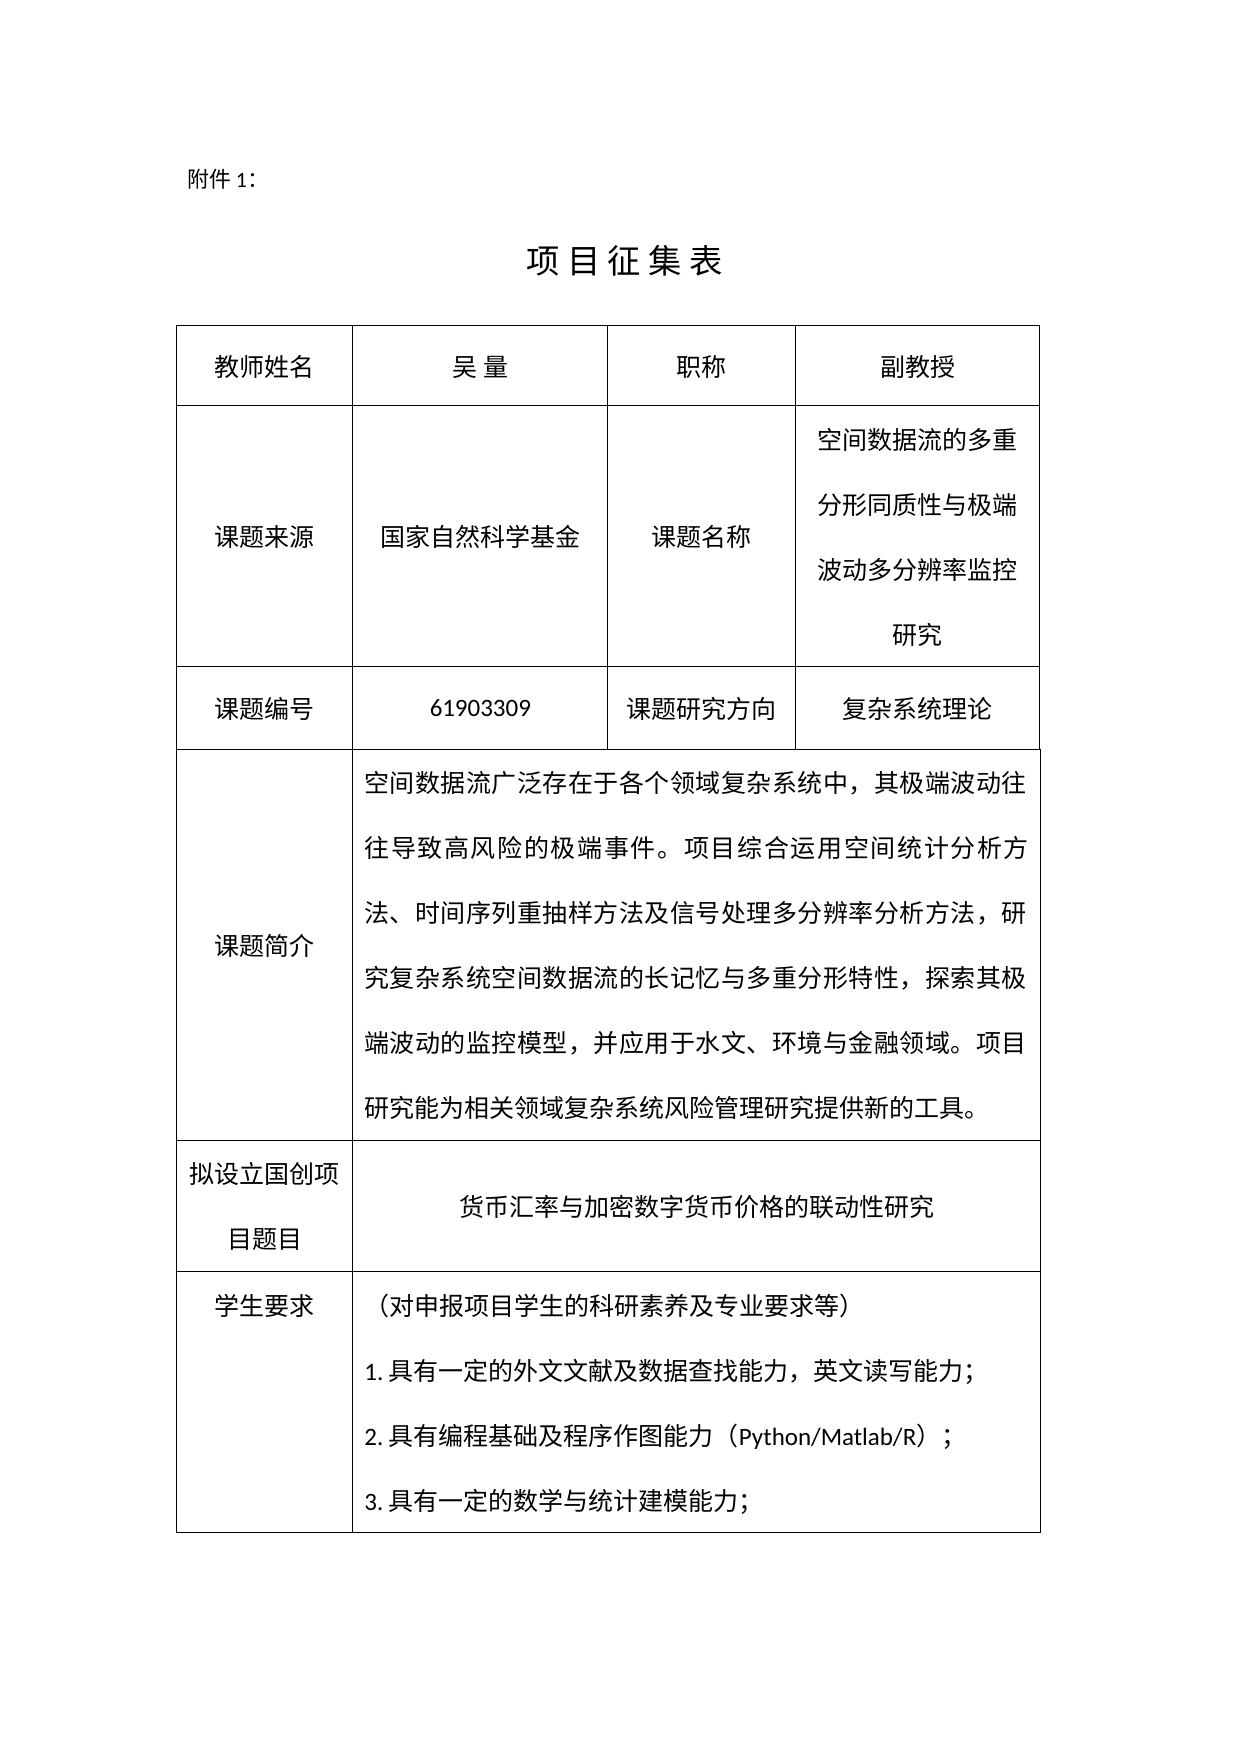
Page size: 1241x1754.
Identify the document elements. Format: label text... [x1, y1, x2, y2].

table_cell 空间数据流广泛存在于各个领域复杂系统中，其极端波动往往导致高风险的极端事件。项目综合运用空间统计分析方法、时间序列重抽样方法及信号处理多分辨率分析方法，研究复杂系统空间数据流的长记忆与多重分形特性，探索其极端波动的监控模型，并应用于水文、环境与金融领域。项目研究能为相关领域复杂系统风险管理研究提供新的工具。 [353, 750, 1040, 1139]
table_cell 拟设立国创项目题目 [177, 1141, 352, 1271]
table_cell 课题来源 [177, 406, 352, 666]
table_cell 国家自然科学基金 [353, 406, 607, 666]
table_cell 61903309 [353, 667, 607, 748]
table_cell 课题研究方向 [608, 667, 795, 748]
table_header 职称 [608, 326, 795, 405]
table_cell 复杂系统理论 [796, 667, 1039, 748]
table_cell 学生要求 [177, 1272, 352, 1532]
table_cell 货币汇率与加密数字货币价格的联动性研究 [353, 1141, 1040, 1271]
text 附件1： [187, 162, 1053, 194]
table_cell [353, 1272, 1040, 1532]
table_header 吴 量 [353, 326, 607, 405]
table_header 教师姓名 [177, 326, 352, 405]
table_cell 课题名称 [608, 406, 795, 666]
table_cell 课题编号 [177, 667, 352, 748]
table_header 副教授 [796, 326, 1039, 405]
table_cell 课题简介 [177, 750, 352, 1139]
table_cell 空间数据流的多重分形同质性与极端波动多分辨率监控研究 [796, 406, 1039, 666]
text 项 目 征 集 表 [187, 227, 1053, 292]
